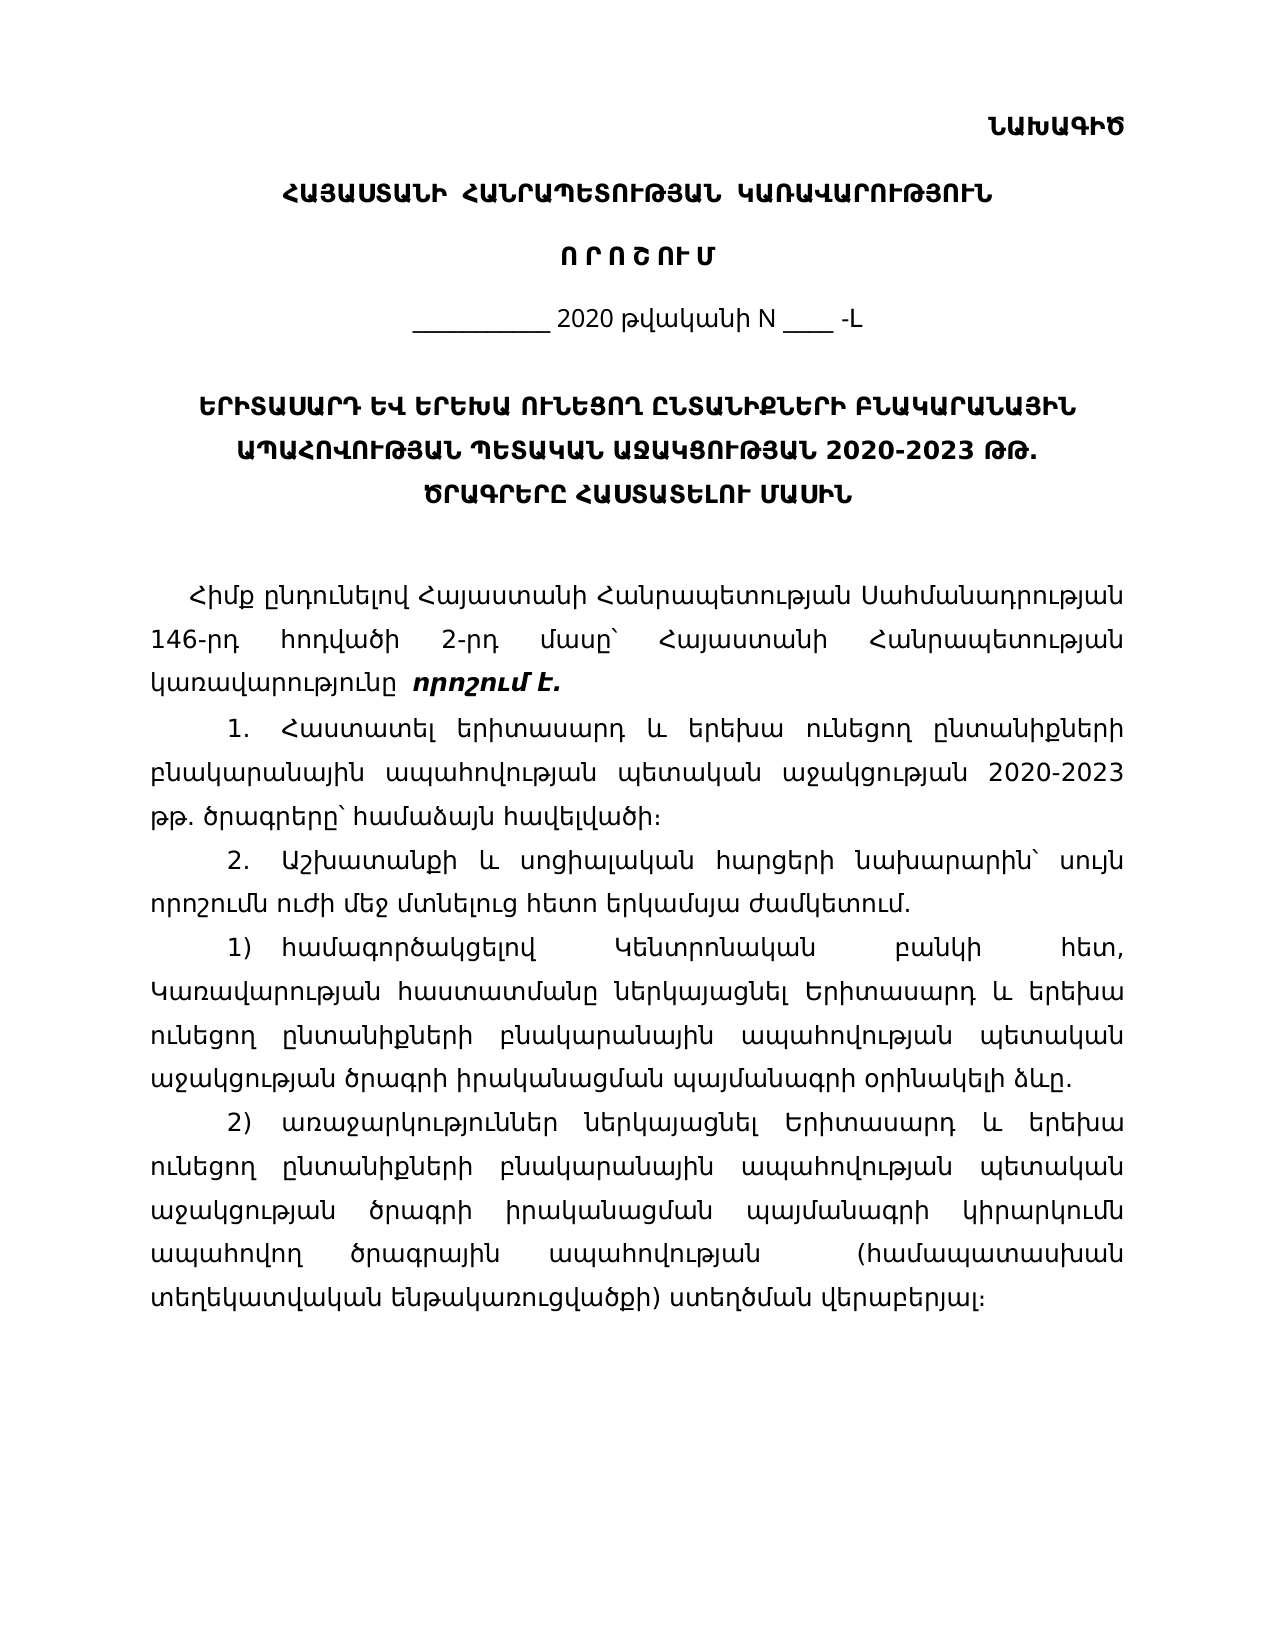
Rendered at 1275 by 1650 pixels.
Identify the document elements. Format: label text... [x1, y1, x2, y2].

list համագործակցելով Կենտրոնական բանկի հետ, Կառավարության հաստատմանը ներկայացնել Երիտասարդ և երեխա ունեցող ընտանիքների բնակարանային ապահովության պետական աջակցության ծրագրի իրականացման պայմանագրի օրինակելի ձևը. [150, 933, 1125, 1094]
text Ո Ր Ո Շ ՈՒ Մ [150, 238, 1125, 272]
text ՆԱԽԱԳԻԾ [150, 112, 1125, 142]
list Աշխատանքի և սոցիալական հարցերի նախարարին՝ սույն որոշումն ուժի մեջ մտնելուց հետո երկամսյա ժամկետում. [150, 846, 1125, 919]
text ԾՐԱԳՐԵՐԸ ՀԱՍՏԱՏԵԼՈՒ ՄԱՍԻՆ [150, 480, 1125, 509]
text ՀԱՅԱՍՏԱՆԻ ՀԱՆՐԱՊԵՏՈՒԹՅԱՆ ԿԱՌԱՎԱՐՈՒԹՅՈՒՆ [150, 176, 1125, 210]
text ___________ 2020 թվականի N ____ -Լ [150, 301, 1125, 335]
list Հաստատել երիտասարդ և երեխա ունեցող ընտանիքների բնակարանային ապահովության պետական աջակցության 2020-2023 թթ. ծրագրերը՝ համաձայն հավելվածի։ [150, 714, 1125, 831]
text ԵՐԻՏԱՍԱՐԴ ԵՎ ԵՐԵԽԱ ՈՒՆԵՑՈՂ ԸՆՏԱՆԻՔՆԵՐԻ ԲՆԱԿԱՐԱՆԱՅԻՆ ԱՊԱՀՈՎՈՒԹՅԱՆ ՊԵՏԱԿԱՆ ԱՋԱԿՑՈՒԹՅԱՆ 2020-2023 ԹԹ. [150, 392, 1125, 465]
text Հիմք ընդունելով Հայաստանի Հանրապետության Սահմանադրության 146-րդ հոդվածի 2-րդ մասը՝ Հայաստանի Հանրապետության կառավարությունը որոշում է. [150, 581, 1125, 699]
list առաջարկություններ ներկայացնել Երիտասարդ և երեխա ունեցող ընտանիքների բնակարանային ապահովության պետական աջակցության ծրագրի իրականացման պայմանագրի կիրարկումն ապահովող ծրագրային ապահովության (համապատասխան տեղեկատվական ենթակառուցվածքի) ստեղծման վերաբերյալ։ [150, 1108, 1125, 1312]
